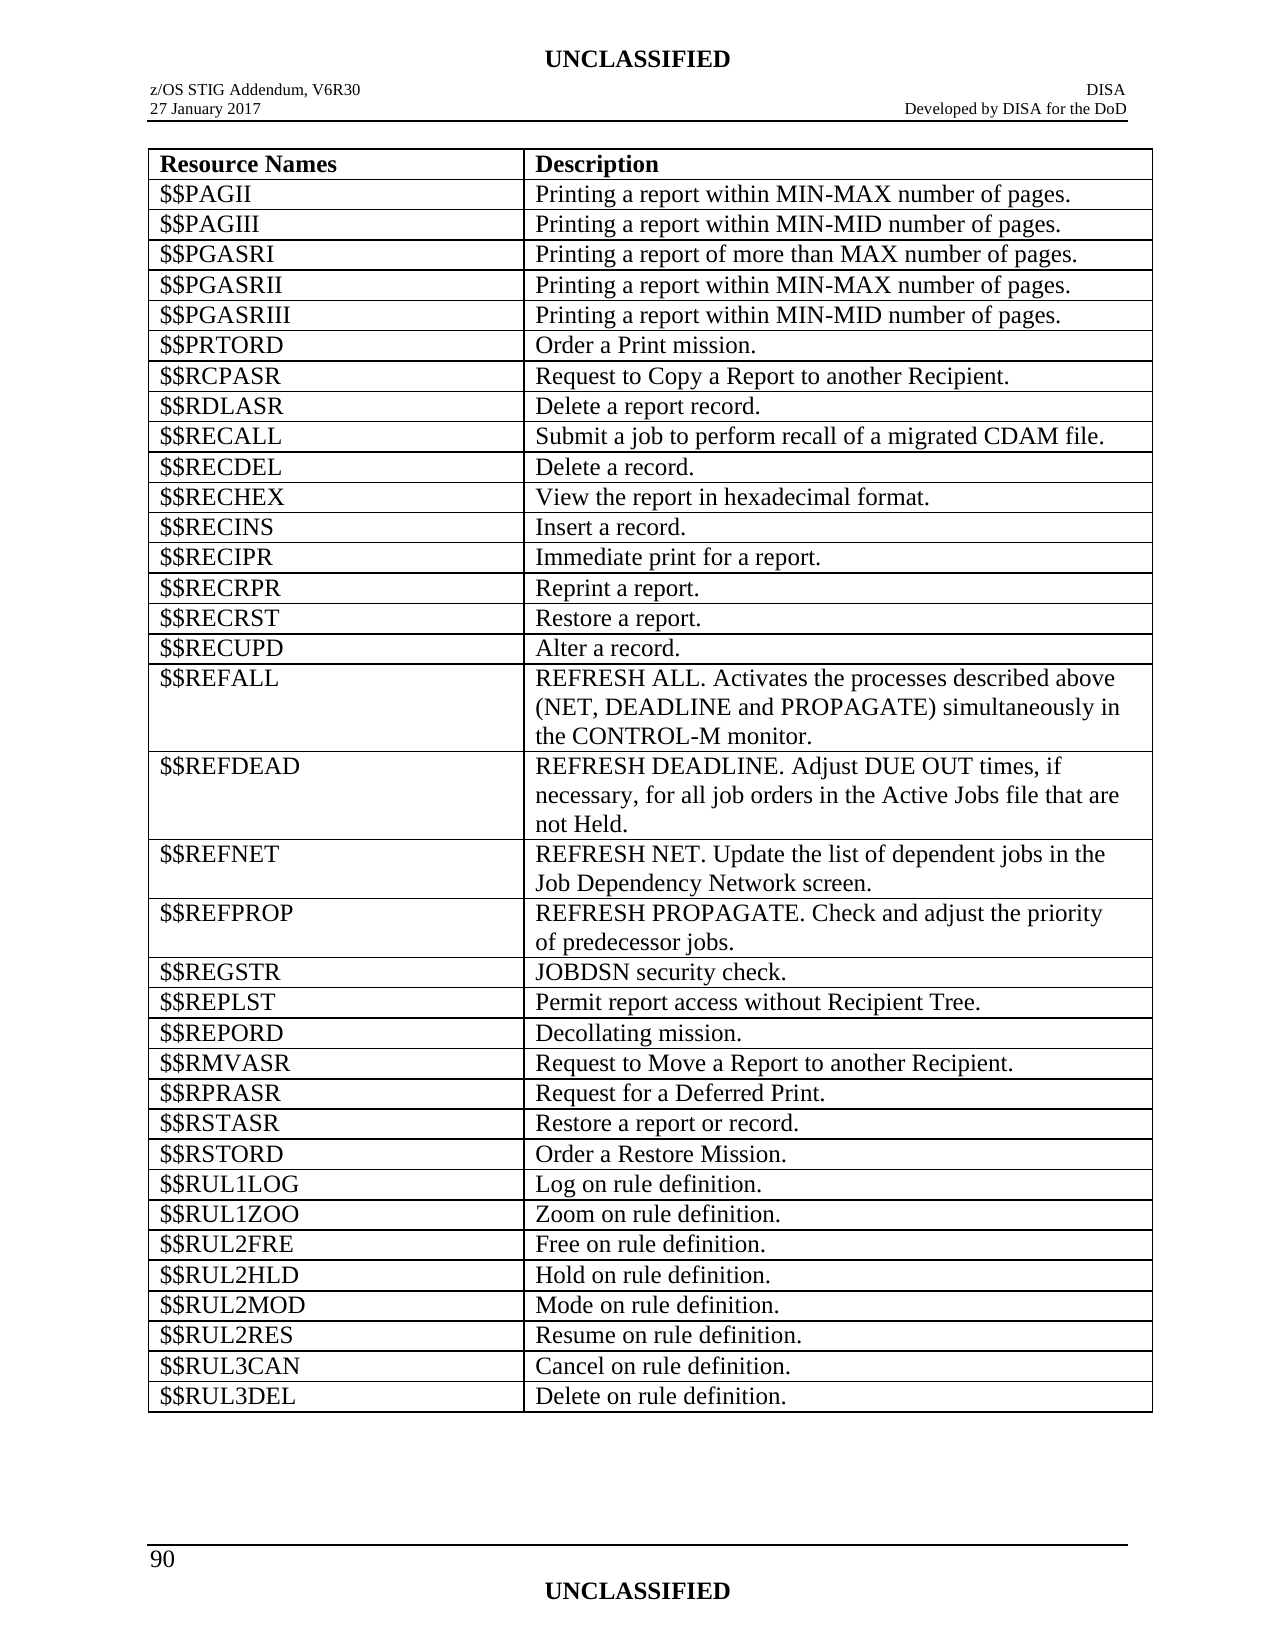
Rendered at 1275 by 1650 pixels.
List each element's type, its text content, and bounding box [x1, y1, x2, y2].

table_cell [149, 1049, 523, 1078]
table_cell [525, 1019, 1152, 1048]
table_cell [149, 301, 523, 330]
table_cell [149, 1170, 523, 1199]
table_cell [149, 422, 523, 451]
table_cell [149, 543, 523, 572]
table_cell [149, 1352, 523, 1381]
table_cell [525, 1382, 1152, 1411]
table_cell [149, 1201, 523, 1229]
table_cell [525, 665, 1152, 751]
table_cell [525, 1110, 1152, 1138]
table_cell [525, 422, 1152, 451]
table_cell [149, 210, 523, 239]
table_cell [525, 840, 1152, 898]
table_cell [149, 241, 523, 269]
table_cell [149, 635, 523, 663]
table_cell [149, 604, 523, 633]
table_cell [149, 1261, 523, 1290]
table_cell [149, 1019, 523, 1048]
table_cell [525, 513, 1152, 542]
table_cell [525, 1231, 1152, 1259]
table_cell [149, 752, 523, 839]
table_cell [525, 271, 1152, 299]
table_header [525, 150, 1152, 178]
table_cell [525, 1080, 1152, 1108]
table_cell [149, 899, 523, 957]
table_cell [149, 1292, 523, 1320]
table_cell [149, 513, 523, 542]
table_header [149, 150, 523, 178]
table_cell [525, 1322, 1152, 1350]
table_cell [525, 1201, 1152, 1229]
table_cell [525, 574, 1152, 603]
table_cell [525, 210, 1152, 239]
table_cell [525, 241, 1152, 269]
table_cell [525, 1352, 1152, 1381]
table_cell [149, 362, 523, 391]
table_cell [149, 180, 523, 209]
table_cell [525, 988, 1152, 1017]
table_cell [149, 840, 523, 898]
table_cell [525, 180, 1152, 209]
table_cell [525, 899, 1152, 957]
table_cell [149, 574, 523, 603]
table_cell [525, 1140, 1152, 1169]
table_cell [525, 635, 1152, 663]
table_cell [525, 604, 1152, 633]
text 90 [150, 1544, 1142, 1573]
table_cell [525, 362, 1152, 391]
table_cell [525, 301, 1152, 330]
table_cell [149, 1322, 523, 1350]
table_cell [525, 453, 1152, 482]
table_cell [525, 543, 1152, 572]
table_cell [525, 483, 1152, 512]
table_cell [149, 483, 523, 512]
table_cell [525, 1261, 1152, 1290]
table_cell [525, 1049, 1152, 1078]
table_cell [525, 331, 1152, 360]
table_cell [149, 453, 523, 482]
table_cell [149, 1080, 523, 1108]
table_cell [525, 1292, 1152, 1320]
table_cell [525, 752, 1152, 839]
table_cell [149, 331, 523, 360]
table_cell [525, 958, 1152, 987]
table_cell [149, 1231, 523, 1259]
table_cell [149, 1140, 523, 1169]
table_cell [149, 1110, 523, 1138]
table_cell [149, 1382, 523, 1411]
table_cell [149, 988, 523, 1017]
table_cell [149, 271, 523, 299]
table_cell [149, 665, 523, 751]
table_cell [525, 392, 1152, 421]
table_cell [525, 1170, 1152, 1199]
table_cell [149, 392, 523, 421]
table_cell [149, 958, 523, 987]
